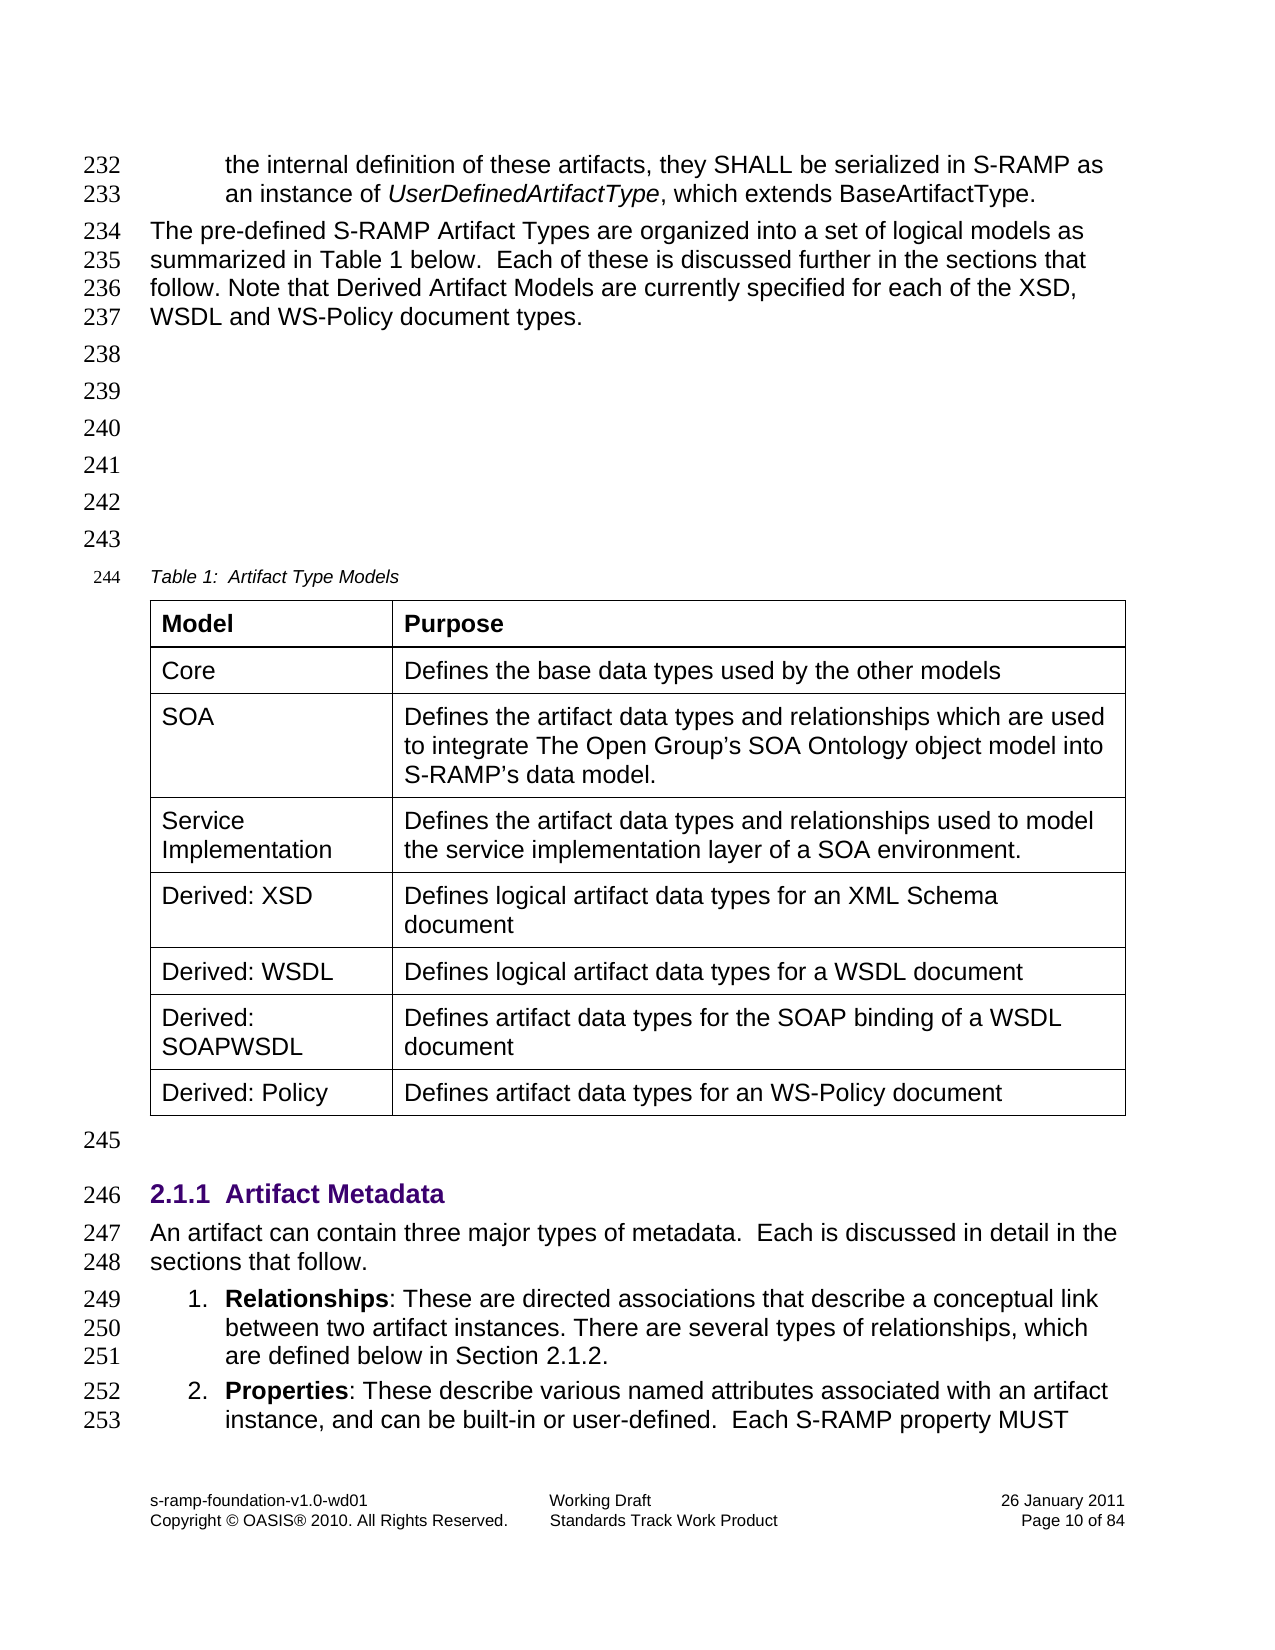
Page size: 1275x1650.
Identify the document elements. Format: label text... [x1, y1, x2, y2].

text An artifact can contain three major types of metadata. Each is discussed in detail in the sections that follow. [150, 1218, 1125, 1276]
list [187, 150, 1125, 207]
table_cell Core [151, 648, 392, 693]
table_cell Defines the artifact data types and relationships used to model the service implementation layer of a SOA environment. [393, 798, 1125, 872]
table_cell Defines logical artifact data types for an XML Schema document [393, 873, 1125, 947]
table_cell Derived: SOAPWSDL [151, 995, 392, 1069]
subtitle Artifact Metadata [150, 1178, 1125, 1210]
list Relationships: These are directed associations that describe a conceptual link between two artifact instances. There are several types of relationships, which are defined below in Section 2.1.2. [187, 1284, 1125, 1370]
table_cell Defines artifact data types for an WS-Policy document [393, 1070, 1125, 1115]
table_cell SOA [151, 694, 392, 797]
table_cell Service Implementation [151, 798, 392, 872]
table_cell Defines logical artifact data types for a WSDL document [393, 948, 1125, 994]
table_cell Derived: XSD [151, 873, 392, 947]
table_cell Defines the artifact data types and relationships which are used to integrate The Open Group’s SOA Ontology object model into S-RAMP’s data model. [393, 694, 1125, 797]
table_cell Defines artifact data types for the SOAP binding of a WSDL document [393, 995, 1125, 1069]
table_cell Derived: Policy [151, 1070, 392, 1115]
table_header Model [151, 601, 392, 646]
table_header Purpose [393, 601, 1125, 646]
table_cell Derived: WSDL [151, 948, 392, 994]
table_cell Defines the base data types used by the other models [393, 648, 1125, 693]
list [187, 1376, 1125, 1434]
